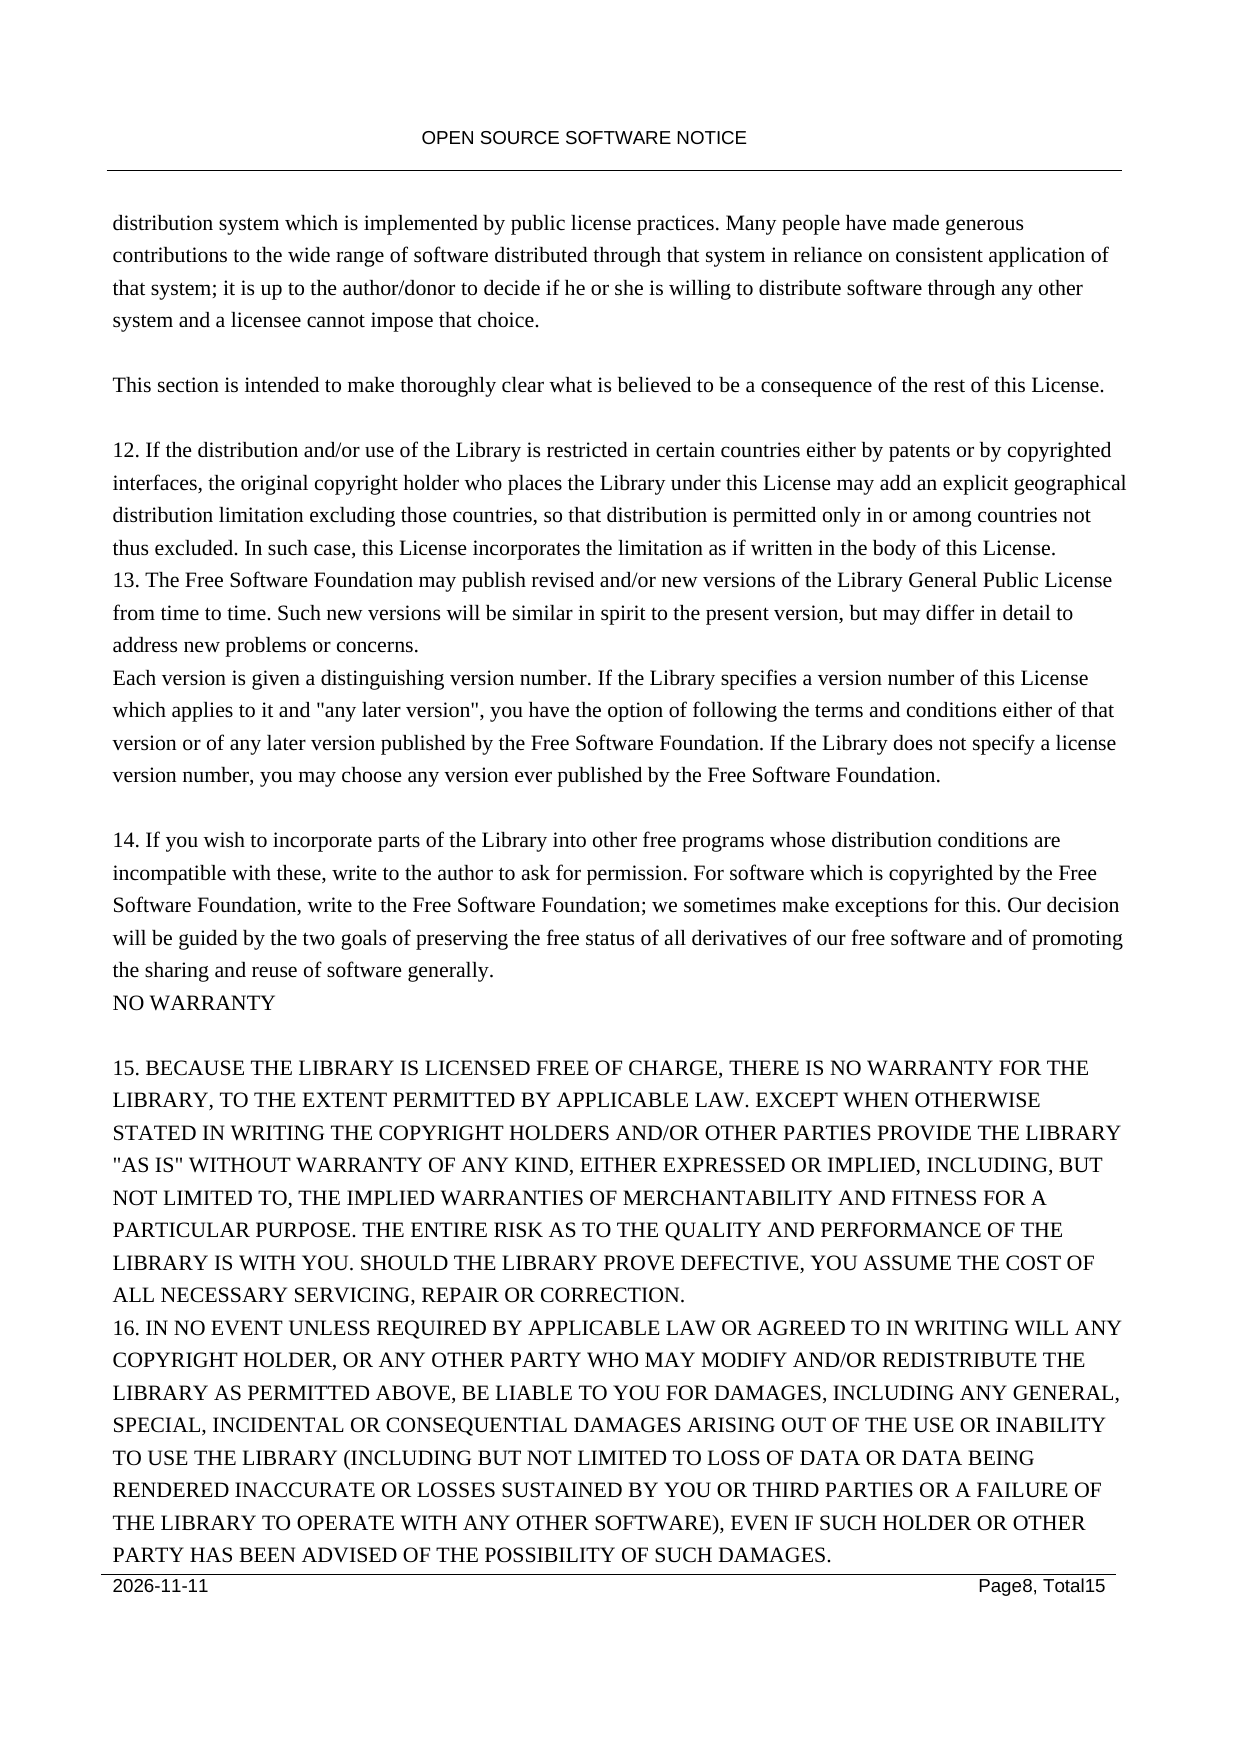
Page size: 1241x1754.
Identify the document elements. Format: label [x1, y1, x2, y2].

text [112, 206, 1128, 1571]
